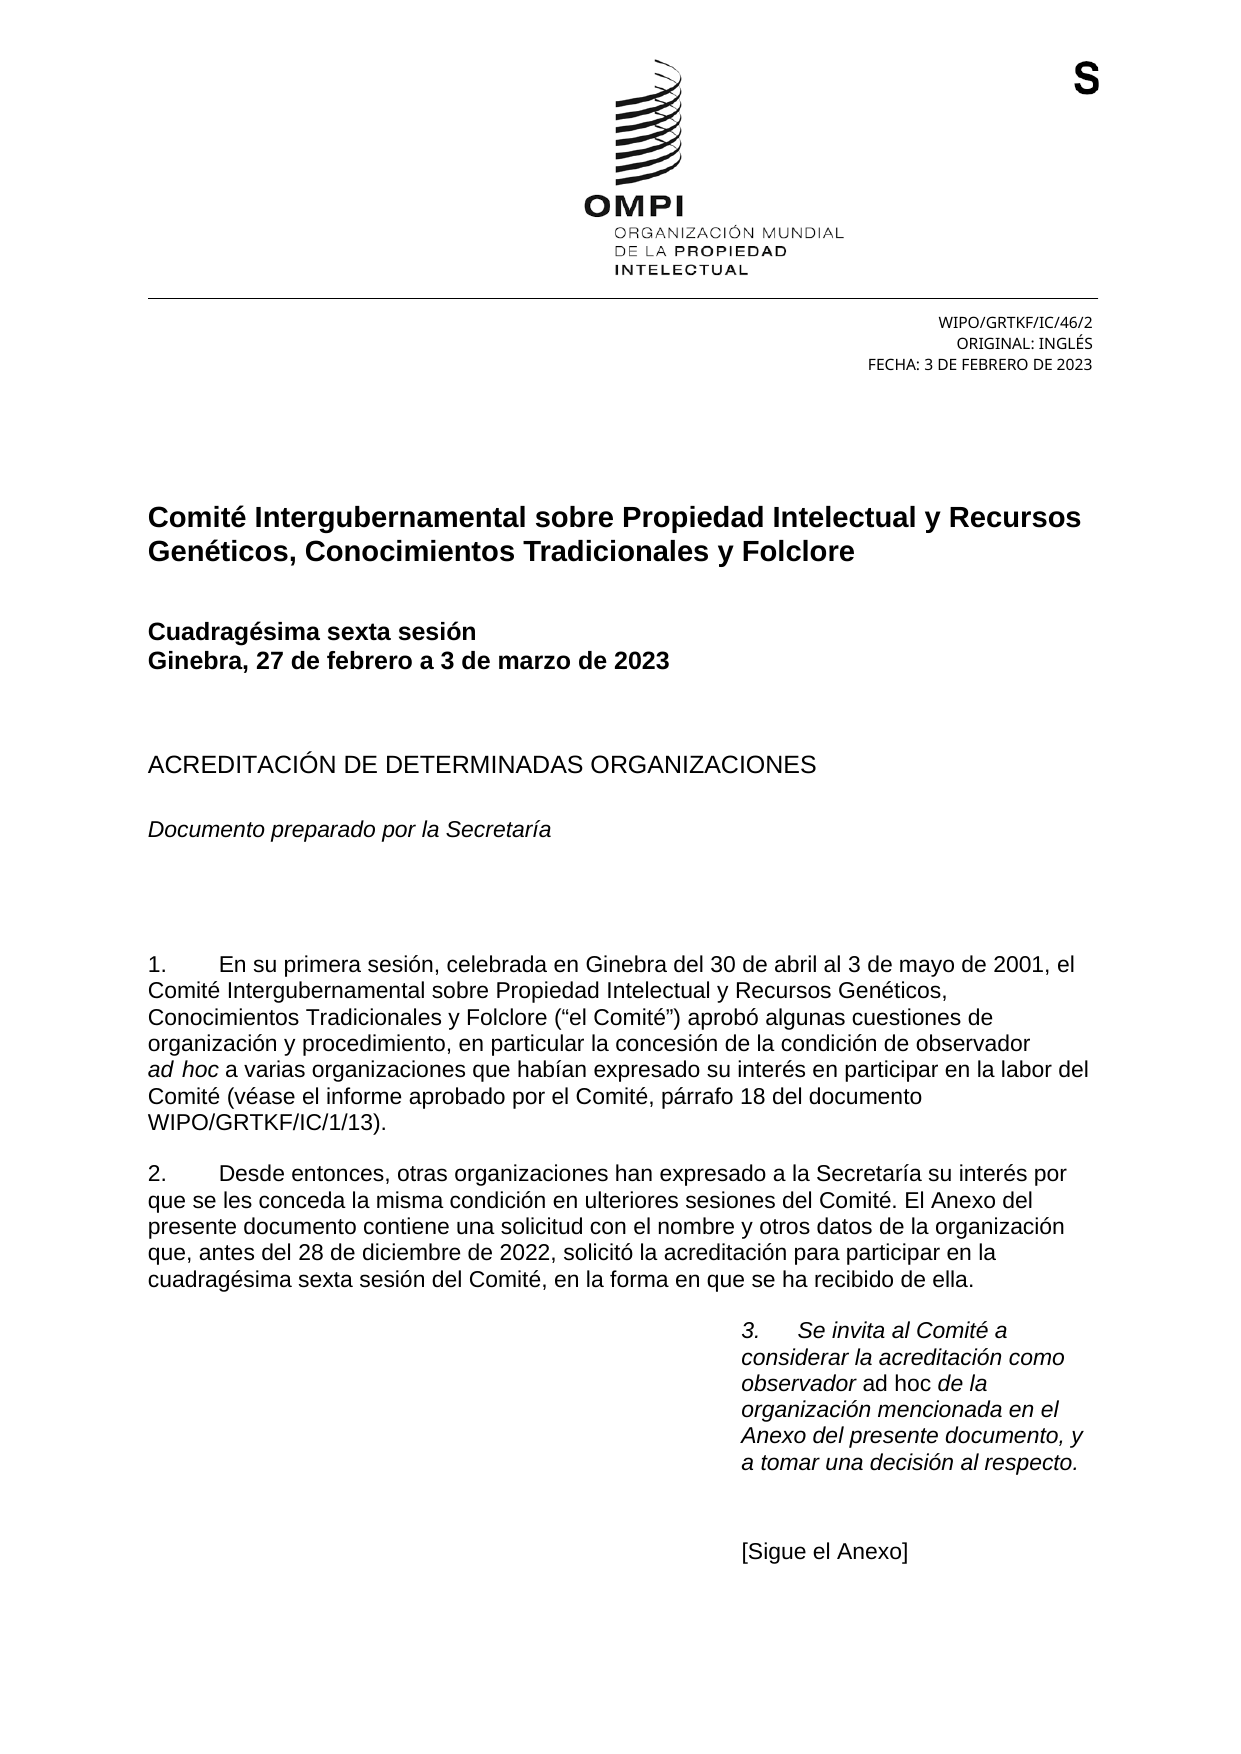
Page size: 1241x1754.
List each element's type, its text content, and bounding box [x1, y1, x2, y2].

picture [582, 53, 1099, 276]
text 3. Se invita al Comité a considerar la acreditación como observador ad hoc de la organización mencionada en el Anexo del presente documento, y a tomar una decisión al respecto. [741, 1317, 1095, 1475]
text [Sigue el Anexo] [741, 1538, 1094, 1564]
text ORIGINAL: INGLÉS [148, 333, 1092, 354]
text 1. En su primera sesión, celebrada en Ginebra del 30 de abril al 3 de mayo de 2001, el Comité Intergubernamental sobre Propiedad Intelectual y Recursos Genéticos, Conocimientos Tradicionales y Folclore (“el Comité”) aprobó algunas cuestiones de organización y procedimiento, en particular la concesión de la condición de observador ad hoc a varias organizaciones que habían expresado su interés en participar en la labor del Comité (véase el informe aprobado por el Comité, párrafo 18 del documento WIPO/GRTKF/IC/1/13). [148, 951, 1095, 1135]
text ACREDITACIÓN DE DETERMINADAS ORGANIZACIONES [148, 750, 1092, 779]
text 2. Desde entonces, otras organizaciones han expresado a la Secretaría su interés por que se les conceda la misma condición en ulteriores sesiones del Comité. El Anexo del presente documento contiene una solicitud con el nombre y otros datos de la organización que, antes del 28 de diciembre de 2022, solicitó la acreditación para participar en la cuadragésima sexta sesión del Comité, en la forma en que se ha recibido de ella. [148, 1160, 1095, 1292]
text fecha: 3 DE FEBRERO DE 2023 [148, 354, 1092, 375]
text Cuadragésima sexta sesión [148, 617, 1092, 646]
text Documento preparado por la Secretaría [148, 816, 1092, 842]
subtitle Comité Intergubernamental sobre Propiedad Intelectual y Recursos Genéticos, Conocimientos Tradicionales y Folclore [148, 500, 1092, 567]
text Ginebra, 27 de febrero a 3 de marzo de 2023 [148, 646, 1092, 675]
text WIPO/GRTKF/IC/46/2 [148, 312, 1092, 333]
